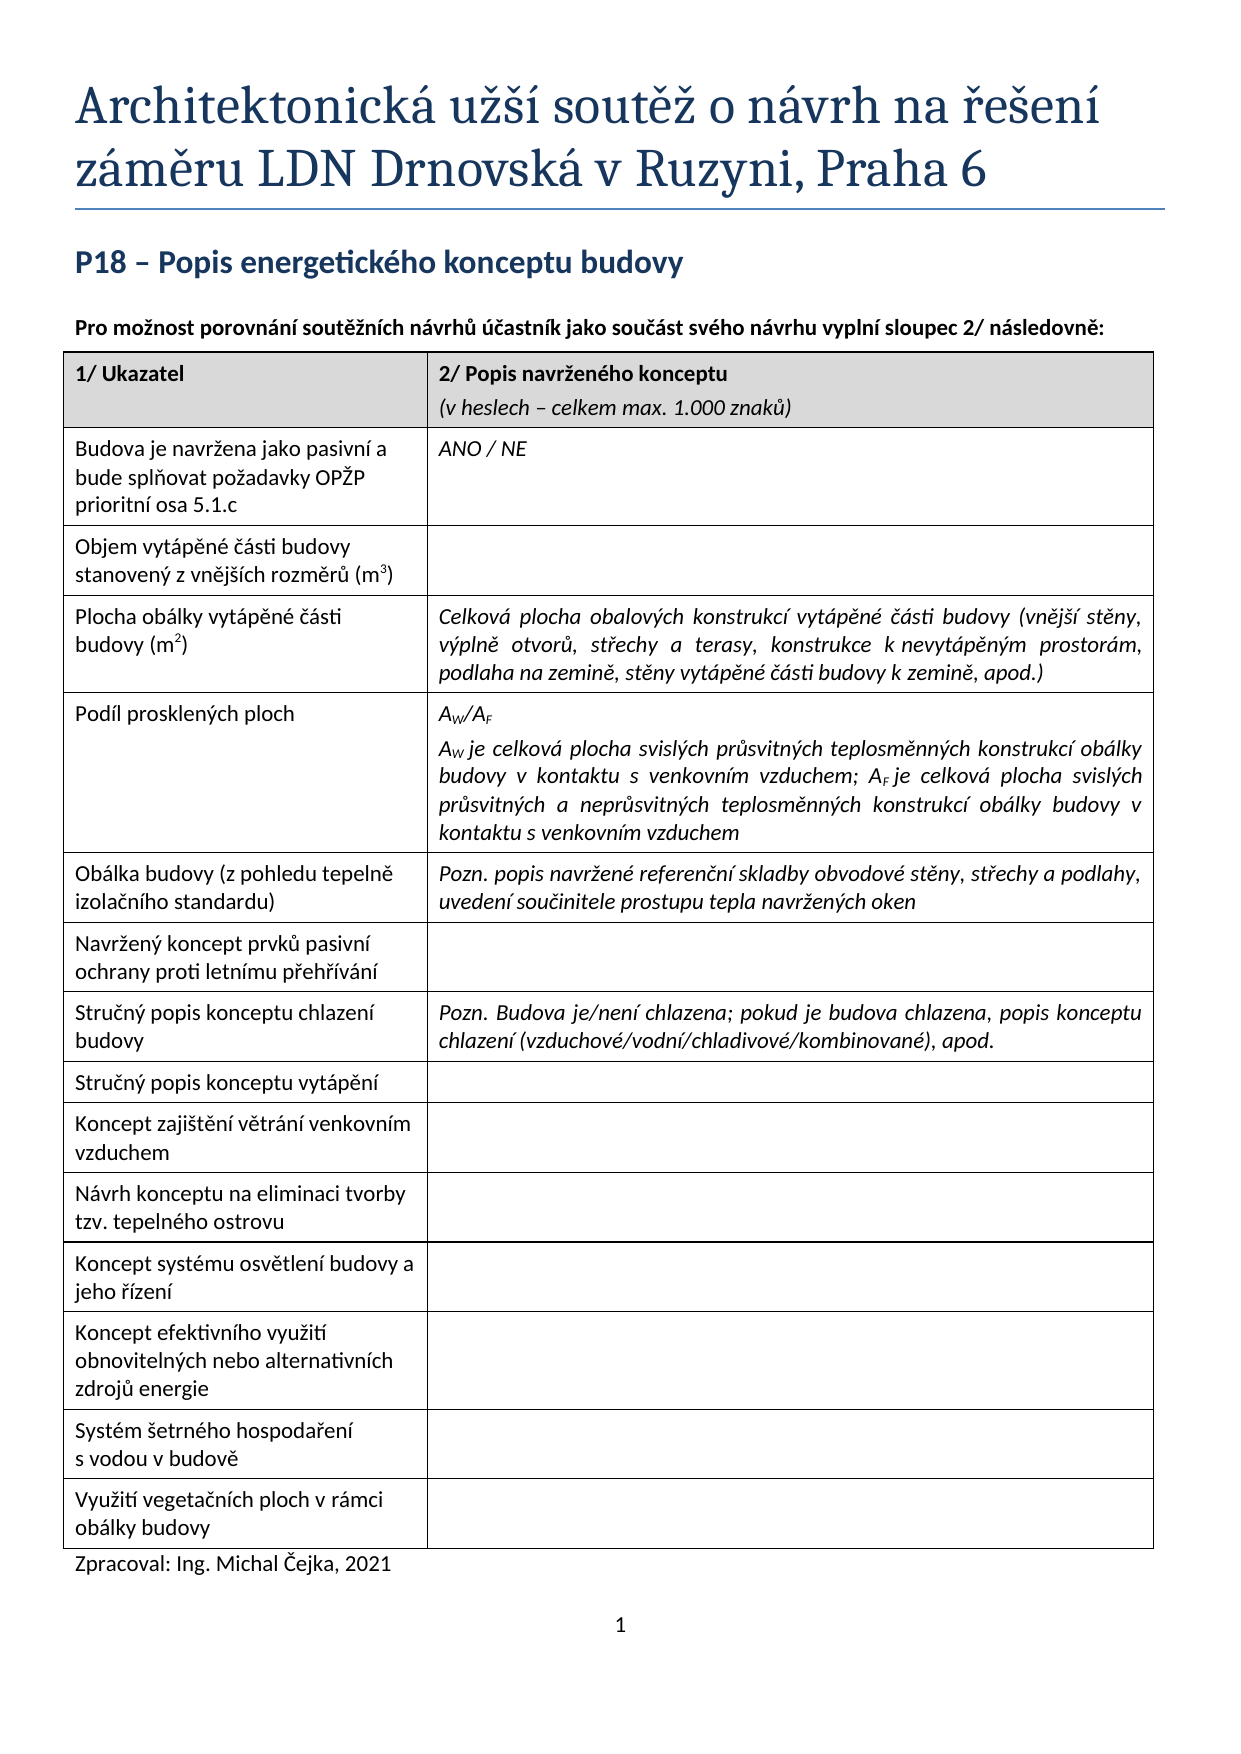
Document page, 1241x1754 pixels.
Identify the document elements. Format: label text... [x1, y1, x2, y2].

table_cell Objem vytápěné části budovy stanovený z vnějších rozměrů (m3) [64, 526, 427, 594]
table_cell Koncept zajištění větrání venkovním vzduchem [64, 1103, 427, 1172]
table_cell Stručný popis konceptu chlazení budovy [64, 992, 427, 1061]
table_cell [428, 1312, 1153, 1409]
table_cell ANO / NE [428, 428, 1153, 525]
table_cell [428, 923, 1153, 991]
table_cell Návrh konceptu na eliminaci tvorby tzv. tepelného ostrovu [64, 1173, 427, 1241]
table_cell [428, 526, 1153, 594]
text Zpracoval: Ing. Michal Čejka, 2021 [75, 1549, 1165, 1577]
table_cell Obálka budovy (z pohledu tepelně izolačního standardu) [64, 853, 427, 922]
table_cell Navržený koncept prvků pasivní ochrany proti letnímu přehřívání [64, 923, 427, 991]
table_cell Systém šetrného hospodaření s vodou v budově [64, 1410, 427, 1478]
table_cell [428, 1479, 1153, 1548]
table_cell Budova je navržena jako pasivní a bude splňovat požadavky OPŽP prioritní osa 5.1.c [64, 428, 427, 525]
subtitle P18 – Popis energetického konceptu budovy [75, 241, 1165, 282]
table_cell Koncept efektivního využití obnovitelných nebo alternativních zdrojů energie [64, 1312, 427, 1409]
table_cell [428, 1173, 1153, 1241]
table_cell [428, 1103, 1153, 1172]
table_cell [428, 1243, 1153, 1311]
table_cell Využití vegetačních ploch v rámci obálky budovy [64, 1479, 427, 1548]
table_header 2/ Popis navrženého konceptu (v heslech – celkem max. 1.000 znaků) [428, 353, 1153, 427]
table_cell Celková plocha obalových konstrukcí vytápěné části budovy (vnější stěny, výplně otvorů, střechy a terasy, konstrukce k nevytápěným prostorám, podlaha na zemině, stěny vytápěné části budovy k zemině, apod.) [428, 596, 1153, 692]
table_cell Pozn. Budova je/není chlazena; pokud je budova chlazena, popis konceptu chlazení (vzduchové/vodní/chladivové/kombinované), apod. [428, 992, 1153, 1061]
table_cell Pozn. popis navržené referenční skladby obvodové stěny, střechy a podlahy, uvedení součinitele prostupu tepla navržených oken [428, 853, 1153, 922]
text Pro možnost porovnání soutěžních návrhů účastník jako součást svého návrhu vyplní sloupec 2/ následovně: [75, 313, 1165, 341]
table_cell Stručný popis konceptu vytápění [64, 1062, 427, 1102]
title Architektonická užší soutěž o návrh na řešení záměru LDN Drnovská v Ruzyni, Praha 6 [75, 75, 1165, 208]
table_cell Plocha obálky vytápěné části budovy (m2) [64, 596, 427, 692]
table_cell Koncept systému osvětlení budovy a jeho řízení [64, 1243, 427, 1311]
table_cell [428, 1062, 1153, 1102]
table_cell [428, 1410, 1153, 1478]
table_cell AW/AF AW je celková plocha svislých průsvitných teplosměnných konstrukcí obálky budovy v kontaktu s venkovním vzduchem; AF je celková plocha svislých průsvitných a neprůsvitných teplosměnných konstrukcí obálky budovy v kontaktu s venkovním vzduchem [428, 693, 1153, 852]
table_header 1/ Ukazatel [64, 353, 427, 427]
table_cell Podíl prosklených ploch [64, 693, 427, 852]
